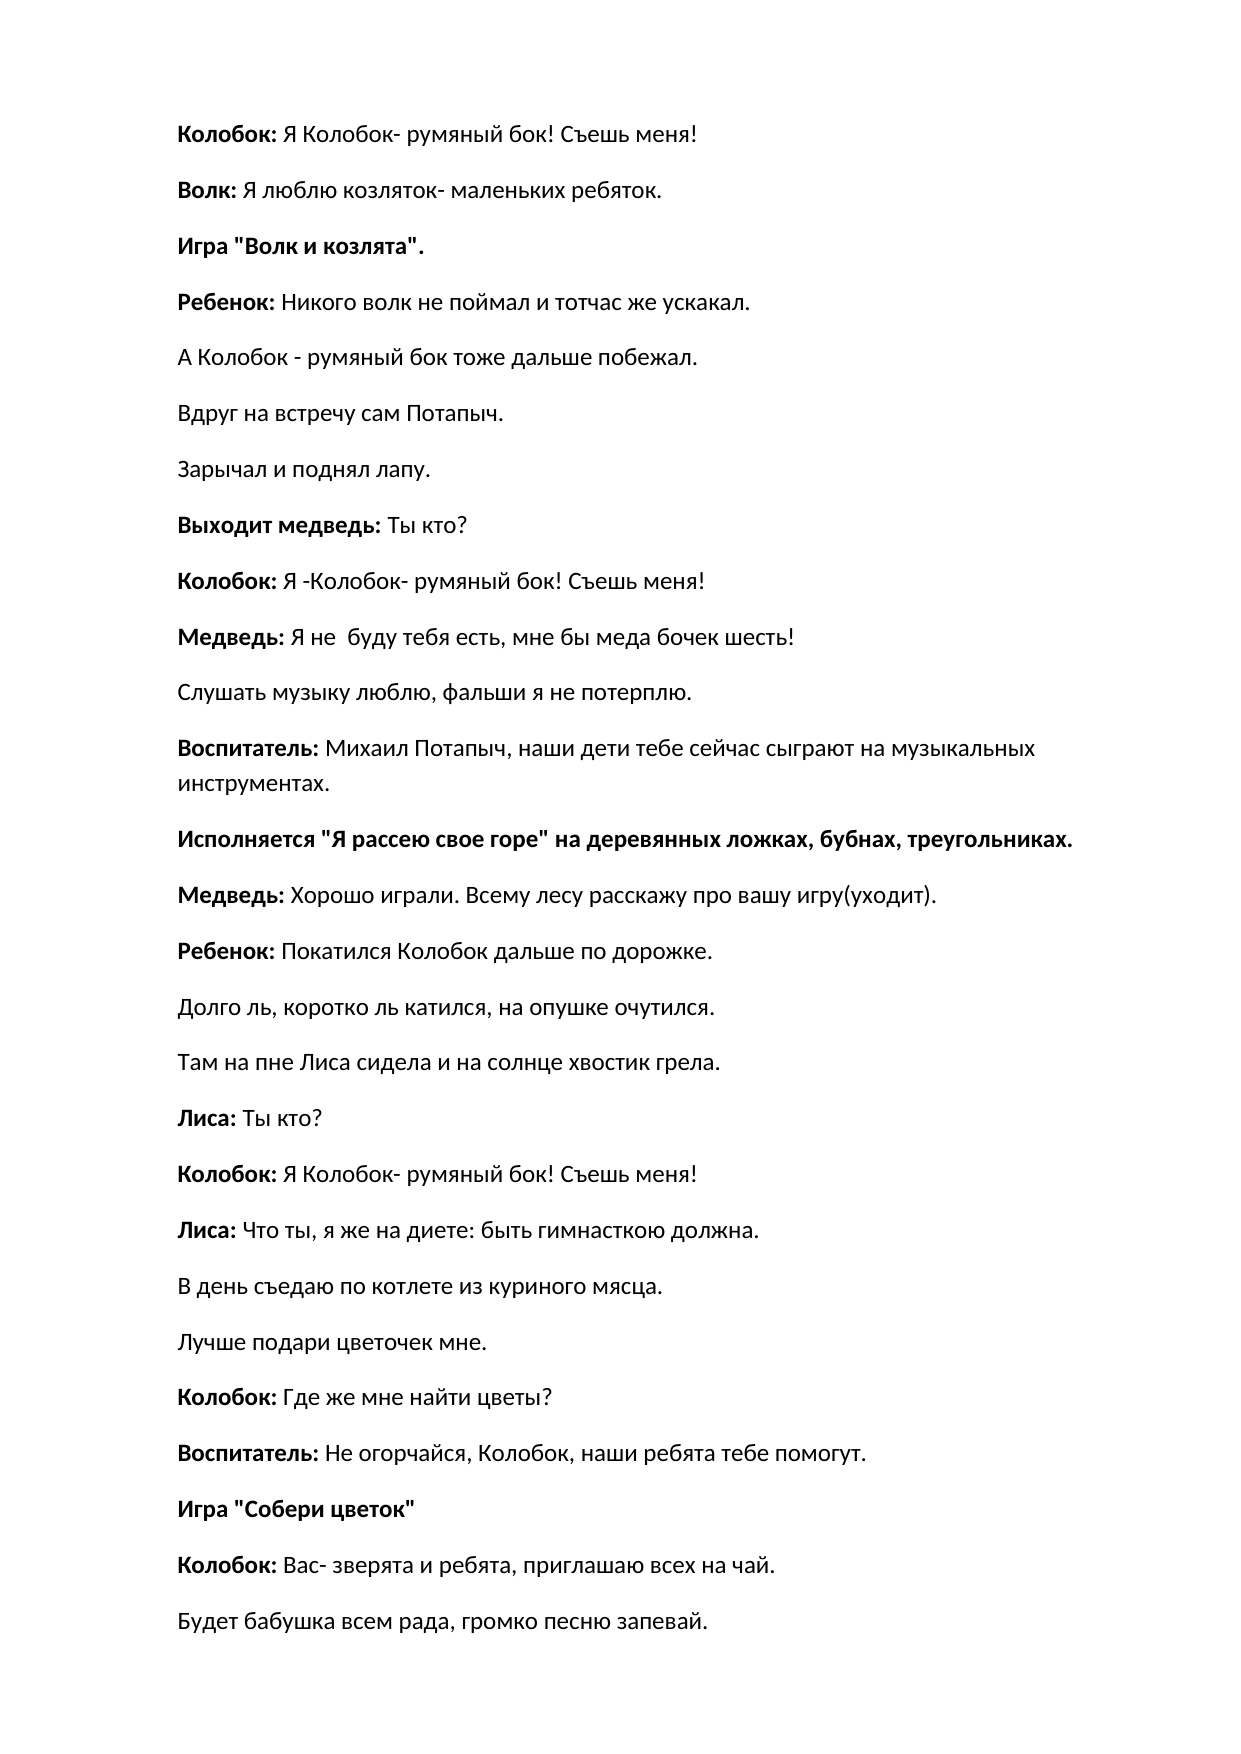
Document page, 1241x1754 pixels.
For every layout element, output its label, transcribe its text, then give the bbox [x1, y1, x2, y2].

text Колобок: Где же мне найти цветы? [177, 1381, 1152, 1412]
text Медведь: Я не буду тебя есть, мне бы меда бочек шесть! [177, 621, 1152, 651]
text А Колобок - румяный бок тоже дальше побежал. [177, 341, 1152, 372]
text Вдруг на встречу сам Потапыч. [177, 397, 1152, 428]
text Волк: Я люблю козляток- маленьких ребяток. [177, 174, 1152, 204]
text Игра "Собери цветок" [177, 1493, 1152, 1524]
text Медведь: Хорошо играли. Всему лесу расскажу про вашу игру(уходит). [177, 879, 1152, 909]
text Долго ль, коротко ль катился, на опушке очутился. [177, 991, 1152, 1021]
text Там на пне Лиса сидела и на солнце хвостик грела. [177, 1046, 1152, 1077]
text Ребенок: Никого волк не поймал и тотчас же ускакал. [177, 286, 1152, 316]
text Лиса: Ты кто? [177, 1102, 1152, 1133]
text Колобок: Вас- зверята и ребята, приглашаю всех на чай. [177, 1549, 1152, 1579]
text Будет бабушка всем рада, громко песню запевай. [177, 1605, 1152, 1635]
text Исполняется "Я рассею свое горе" на деревянных ложках, бубнах, треугольниках. [177, 823, 1152, 854]
text Лучше подари цветочек мне. [177, 1326, 1152, 1356]
text Колобок: Я -Колобок- румяный бок! Съешь меня! [177, 565, 1152, 595]
text Ребенок: Покатился Колобок дальше по дорожке. [177, 935, 1152, 965]
text Лиса: Что ты, я же на диете: быть гимнасткою должна. [177, 1214, 1152, 1244]
text Выходит медведь: Ты кто? [177, 509, 1152, 539]
text В день съедаю по котлете из куриного мясца. [177, 1270, 1152, 1300]
text Игра "Волк и козлята". [177, 230, 1152, 260]
text Колобок: Я Колобок- румяный бок! Съешь меня! [177, 1158, 1152, 1189]
text Зарычал и поднял лапу. [177, 453, 1152, 484]
text Колобок: Я Колобок- румяный бок! Съешь меня! [177, 118, 1152, 149]
text Слушать музыку люблю, фальши я не потерплю. [177, 676, 1152, 707]
text Воспитатель: Не огорчайся, Колобок, наши ребята тебе помогут. [177, 1437, 1152, 1468]
text Воспитатель: Михаил Потапыч, наши дети тебе сейчас сыграют на музыкальных инструментах. [177, 732, 1152, 798]
